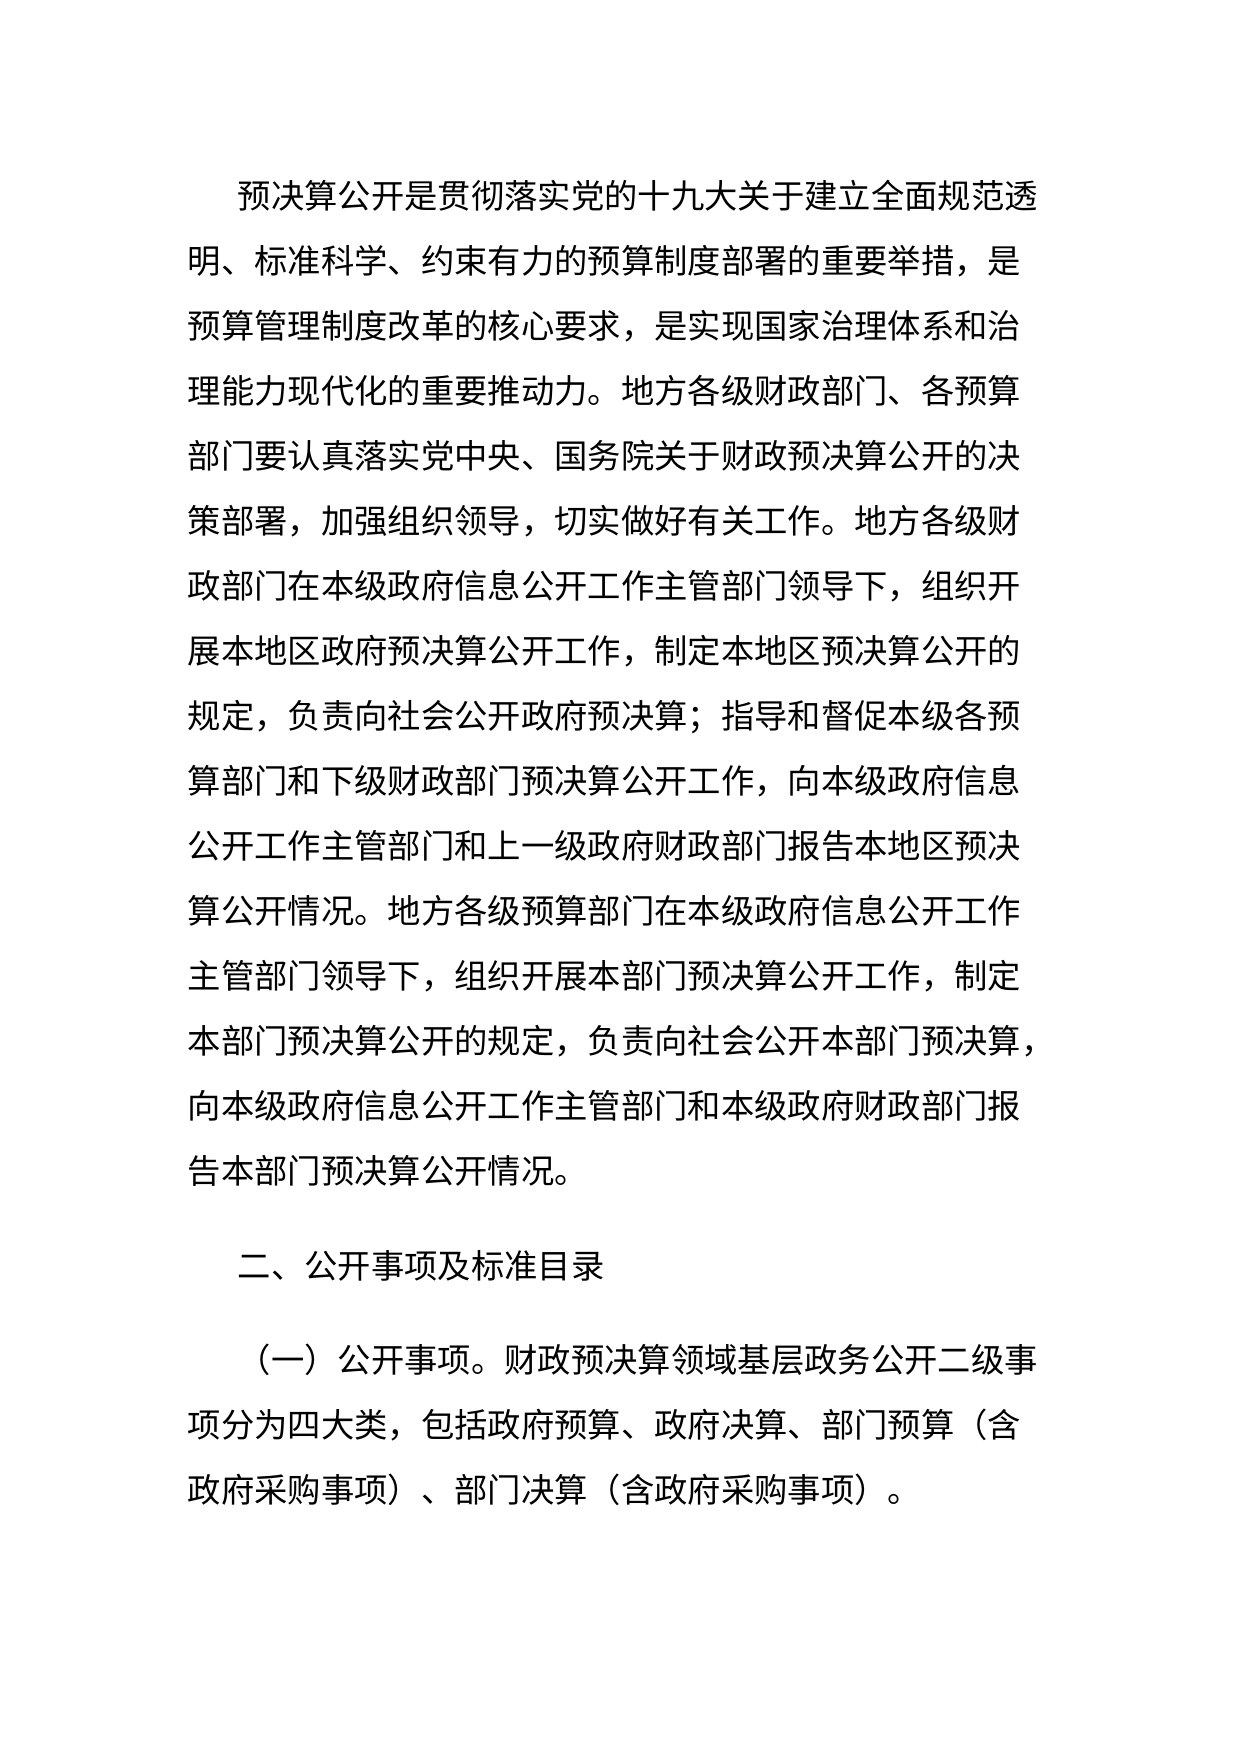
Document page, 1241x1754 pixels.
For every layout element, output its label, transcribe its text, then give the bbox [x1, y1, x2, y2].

text 预决算公开是贯彻落实党的十九大关于建立全面规范透明、标准科学、约束有力的预算制度部署的重要举措，是预算管理制度改革的核心要求，是实现国家治理体系和治理能力现代化的重要推动力。地方各级财政部门、各预算部门要认真落实党中央、国务院关于财政预决算公开的决策部署，加强组织领导，切实做好有关工作。地方各级财政部门在本级政府信息公开工作主管部门领导下，组织开展本地区政府预决算公开工作，制定本地区预决算公开的规定，负责向社会公开政府预决算；指导和督促本级各预算部门和下级财政部门预决算公开工作，向本级政府信息公开工作主管部门和上一级政府财政部门报告本地区预决算公开情况。地方各级预算部门在本级政府信息公开工作主管部门领导下，组织开展本部门预决算公开工作，制定本部门预决算公开的规定，负责向社会公开本部门预决算，向本级政府信息公开工作主管部门和本级政府财政部门报告本部门预决算公开情况。 [187, 162, 1053, 1202]
text 二、公开事项及标准目录 [187, 1231, 1053, 1296]
text （一）公开事项。财政预决算领域基层政务公开二级事项分为四大类，包括政府预算、政府决算、部门预算（含政府采购事项）、部门决算（含政府采购事项）。 [187, 1325, 1053, 1520]
